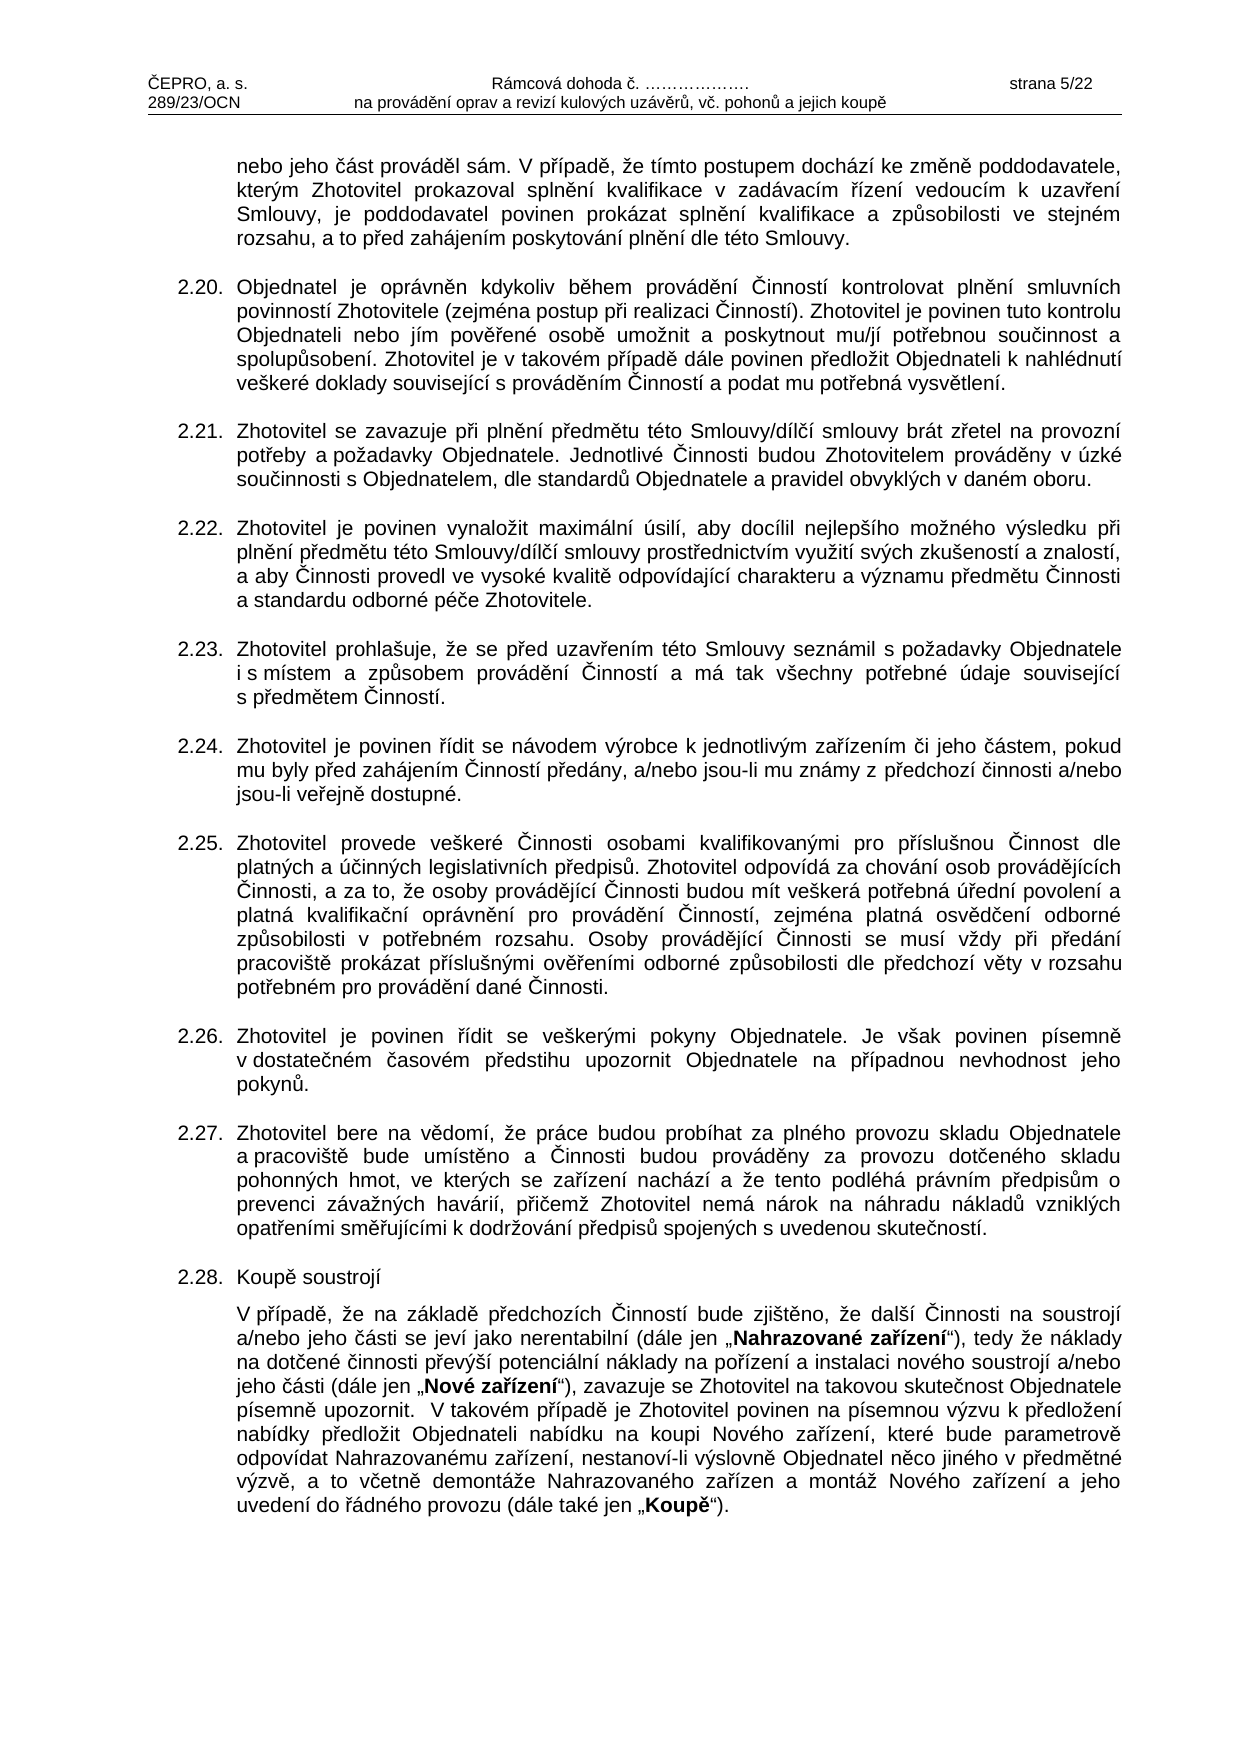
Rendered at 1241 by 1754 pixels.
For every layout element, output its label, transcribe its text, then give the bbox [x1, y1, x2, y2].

text Zhotovitel prohlašuje, že se před uzavřením této Smlouvy seznámil s požadavky Objednatele i s místem a způsobem provádění Činností a má tak všechny potřebné údaje související s předmětem Činností. [177, 637, 1122, 709]
text Zhotovitel bere na vědomí, že práce budou probíhat za plného provozu skladu Objednatele a pracoviště bude umístěno a Činnosti budou prováděny za provozu dotčeného skladu pohonných hmot, ve kterých se zařízení nachází a že tento podléhá právním předpisům o prevenci závažných havárií, přičemž Zhotovitel nemá nárok na náhradu nákladů vzniklých opatřeními směřujícími k dodržování předpisů spojených s uvedenou skutečností. [177, 1120, 1122, 1240]
text Zhotovitel provede veškeré Činnosti osobami kvalifikovanými pro příslušnou Činnost dle platných a účinných legislativních předpisů. Zhotovitel odpovídá za chování osob provádějících Činnosti, a za to, že osoby provádějící Činnosti budou mít veškerá potřebná úřední povolení a platná kvalifikační oprávnění pro provádění Činností, zejména platná osvědčení odborné způsobilosti v potřebném rozsahu. Osoby provádějící Činnosti se musí vždy při předání pracoviště prokázat příslušnými ověřeními odborné způsobilosti dle předchozí věty v rozsahu potřebném pro provádění dané Činnosti. [177, 831, 1122, 998]
text Objednatel je oprávněn kdykoliv během provádění Činností kontrolovat plnění smluvních povinností Zhotovitele (zejména postup při realizaci Činností). Zhotovitel je povinen tuto kontrolu Objednateli nebo jím pověřené osobě umožnit a poskytnout mu/jí potřebnou součinnost a spolupůsobení. Zhotovitel je v takovém případě dále povinen předložit Objednateli k nahlédnutí veškeré doklady související s prováděním Činností a podat mu potřebná vysvětlení. [177, 274, 1122, 394]
text Koupě soustrojí [177, 1265, 1122, 1289]
text Zhotovitel se zavazuje při plnění předmětu této Smlouvy/dílčí smlouvy brát zřetel na provozní potřeby a požadavky Objednatele. Jednotlivé Činnosti budou Zhotovitelem prováděny v úzké součinnosti s Objednatelem, dle standardů Objednatele a pravidel obvyklých v daném oboru. [177, 419, 1122, 491]
list V případě, že na základě předchozích Činností bude zjištěno, že další Činnosti na soustrojí a/nebo jeho části se jeví jako nerentabilní (dále jen „Nahrazované zařízení“), tedy že náklady na dotčené činnosti převýší potenciální náklady na pořízení a instalaci nového soustrojí a/nebo jeho části (dále jen „Nové zařízení“), zavazuje se Zhotovitel na takovou skutečnost Objednatele písemně upozornit. V takovém případě je Zhotovitel povinen na písemnou výzvu k předložení nabídky předložit Objednateli nabídku na koupi Nového zařízení, které bude parametrově odpovídat Nahrazovanému zařízení, nestanoví-li výslovně Objednatel něco jiného v předmětné výzvě, a to včetně demontáže Nahrazovaného zařízen a montáž Nového zařízení a jeho uvedení do řádného provozu (dále také jen „Koupě“). [236, 1302, 1122, 1517]
text Zhotovitel je povinen vynaložit maximální úsilí, aby docílil nejlepšího možného výsledku při plnění předmětu této Smlouvy/dílčí smlouvy prostřednictvím využití svých zkušeností a znalostí, a aby Činnosti provedl ve vysoké kvalitě odpovídající charakteru a významu předmětu Činnosti a standardu odborné péče Zhotovitele. [177, 516, 1122, 612]
text Zhotovitel je povinen řídit se návodem výrobce k jednotlivým zařízením či jeho částem, pokud mu byly před zahájením Činností předány, a/nebo jsou-li mu známy z předchozí činnosti a/nebo jsou-li veřejně dostupné. [177, 734, 1122, 806]
text Zhotovitel je povinen řídit se veškerými pokyny Objednatele. Je však povinen písemně v dostatečném časovém předstihu upozornit Objednatele na případnou nevhodnost jeho pokynů. [177, 1023, 1122, 1095]
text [177, 154, 1122, 249]
